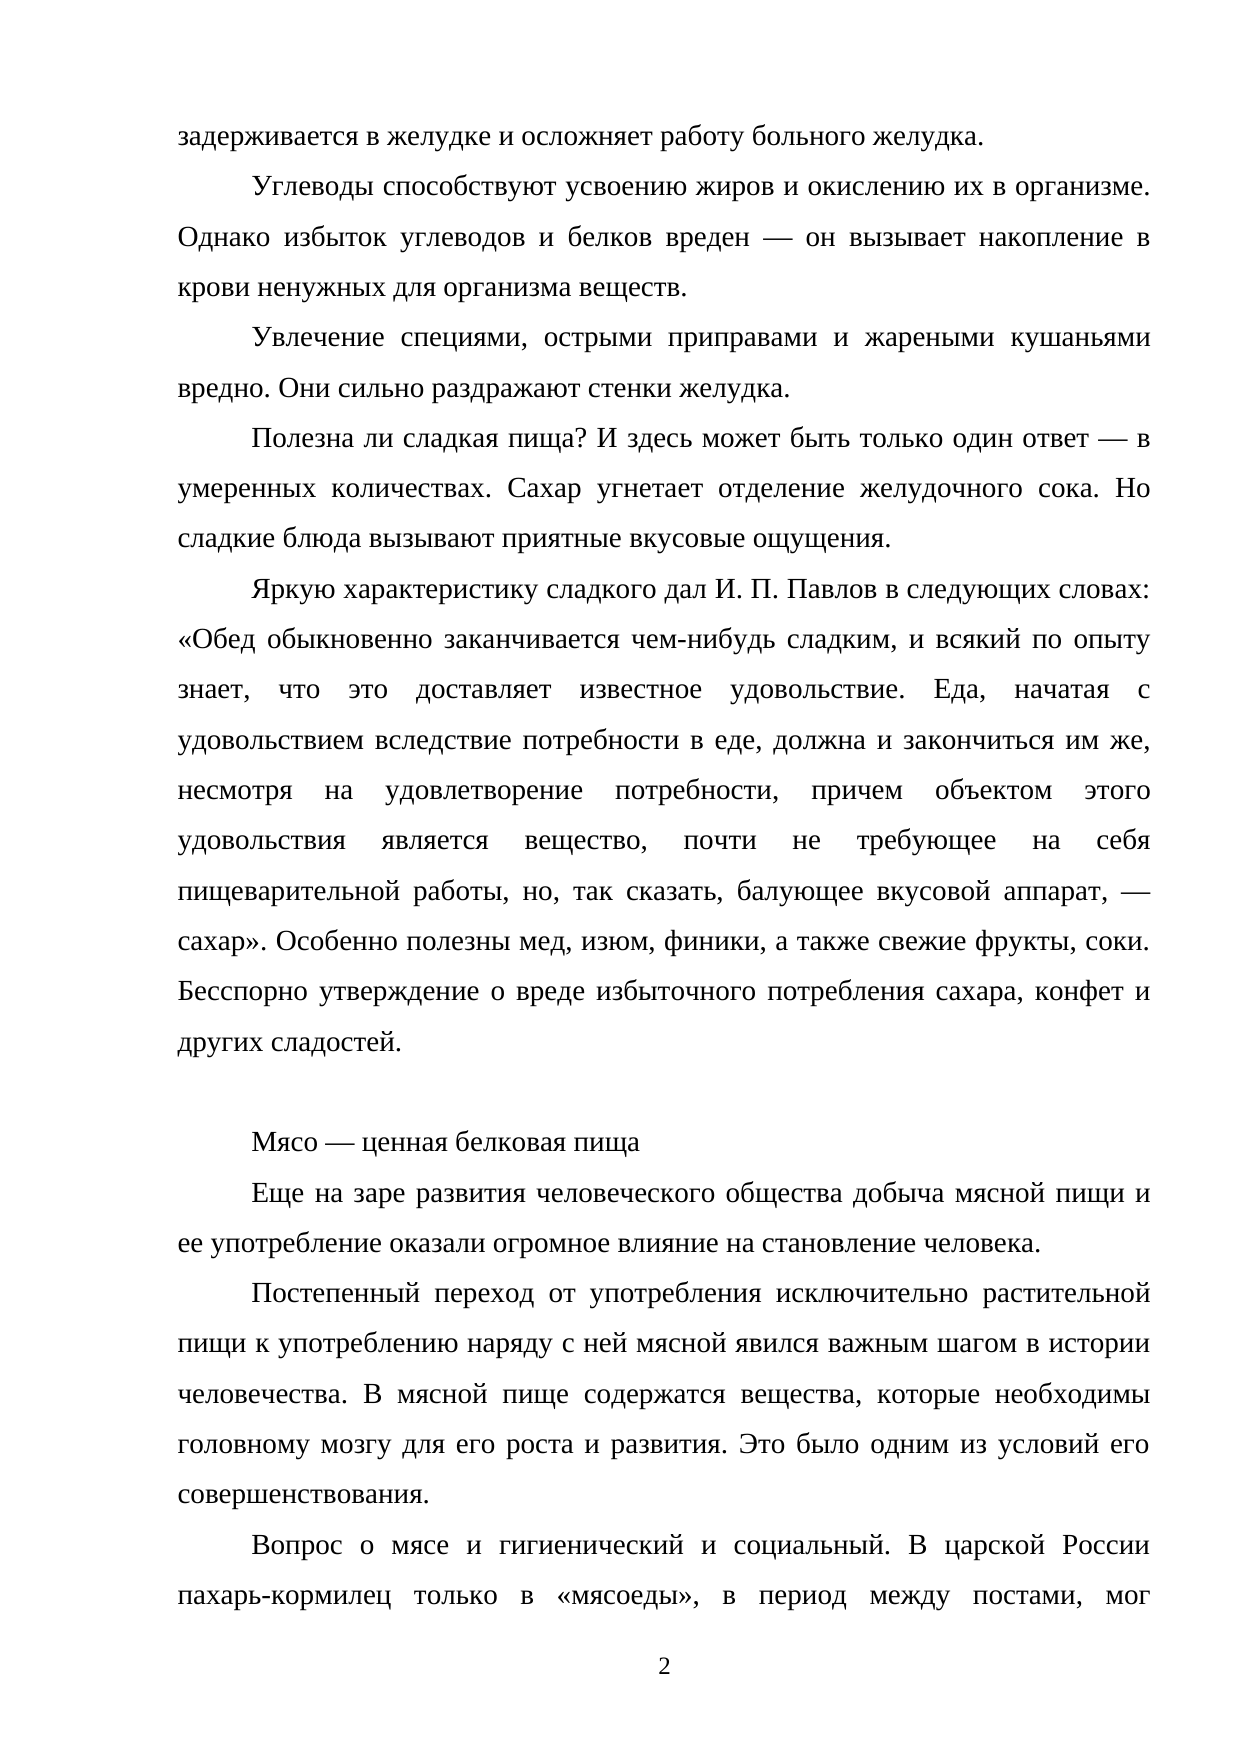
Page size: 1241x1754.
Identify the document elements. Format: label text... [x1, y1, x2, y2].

text Яркую характеристику сладкого дал И. П. Павлов в следующих словах: «Обед обыкновенно заканчивается чем-нибудь сладким, и всякий по опыту знает, что это доставляет известное удовольствие. Еда, начатая с удовольствием вследствие потребности в еде, должна и закончиться им же, несмотря на удовлетворение потребности, причем объектом этого удовольствия является вещество, почти не требующее на себя пищеварительной работы, но, так сказать, балующее вкусовой аппарат, — сахар». Особенно полезны мед, изюм, финики, а также свежие фрукты, соки. Бесспорно утверждение о вреде избыточного потребления сахара, конфет и других сладостей. [177, 571, 1152, 1057]
text Мясо — ценная белковая пища [177, 1124, 1152, 1158]
text Углеводы способствуют усвоению жиров и окислению их в организме. Однако избыток углеводов и белков вреден — он вызывает накопление в крови ненужных для организма веществ. [177, 168, 1152, 303]
text Увлечение специями, острыми приправами и жареными кушаньями вредно. Они сильно раздражают стенки желудка. [177, 319, 1152, 403]
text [177, 1527, 1152, 1611]
text Полезна ли сладкая пища? И здесь может быть только один ответ — в умеренных количествах. Сахар угнетает отделение желудочного сока. Но сладкие блюда вызывают приятные вкусовые ощущения. [177, 420, 1152, 554]
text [177, 118, 1152, 152]
text Еще на заре развития человеческого общества добыча мясной пищи и ее употребление оказали огромное влияние на становление человека. [177, 1175, 1152, 1258]
text Постепенный переход от употребления исключительно растительной пищи к употреблению наряду с ней мясной явился важным шагом в истории человечества. В мясной пище содержатся вещества, которые необходимы головному мозгу для его роста и развития. Это было одним из условий его совершенствования. [177, 1275, 1152, 1510]
